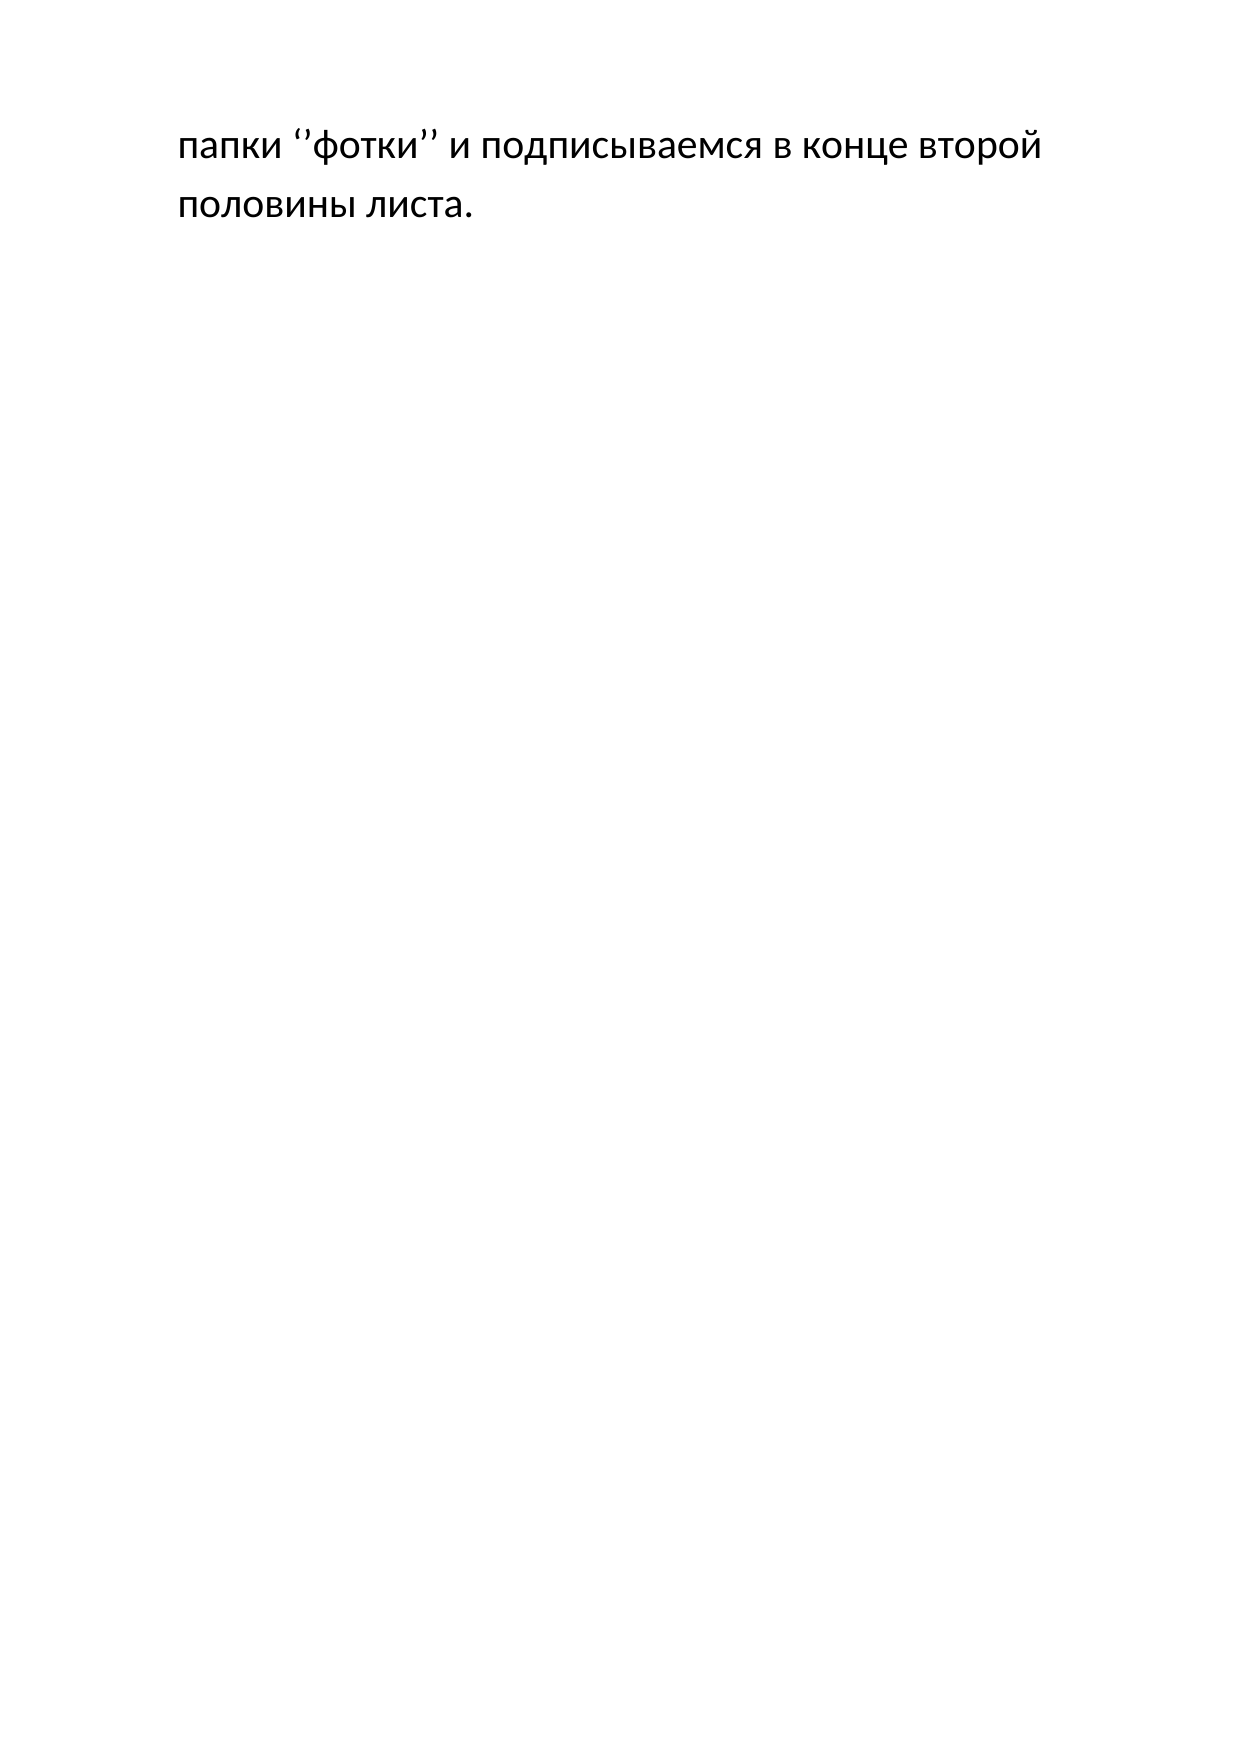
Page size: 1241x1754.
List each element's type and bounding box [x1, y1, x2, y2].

text [177, 118, 1152, 227]
